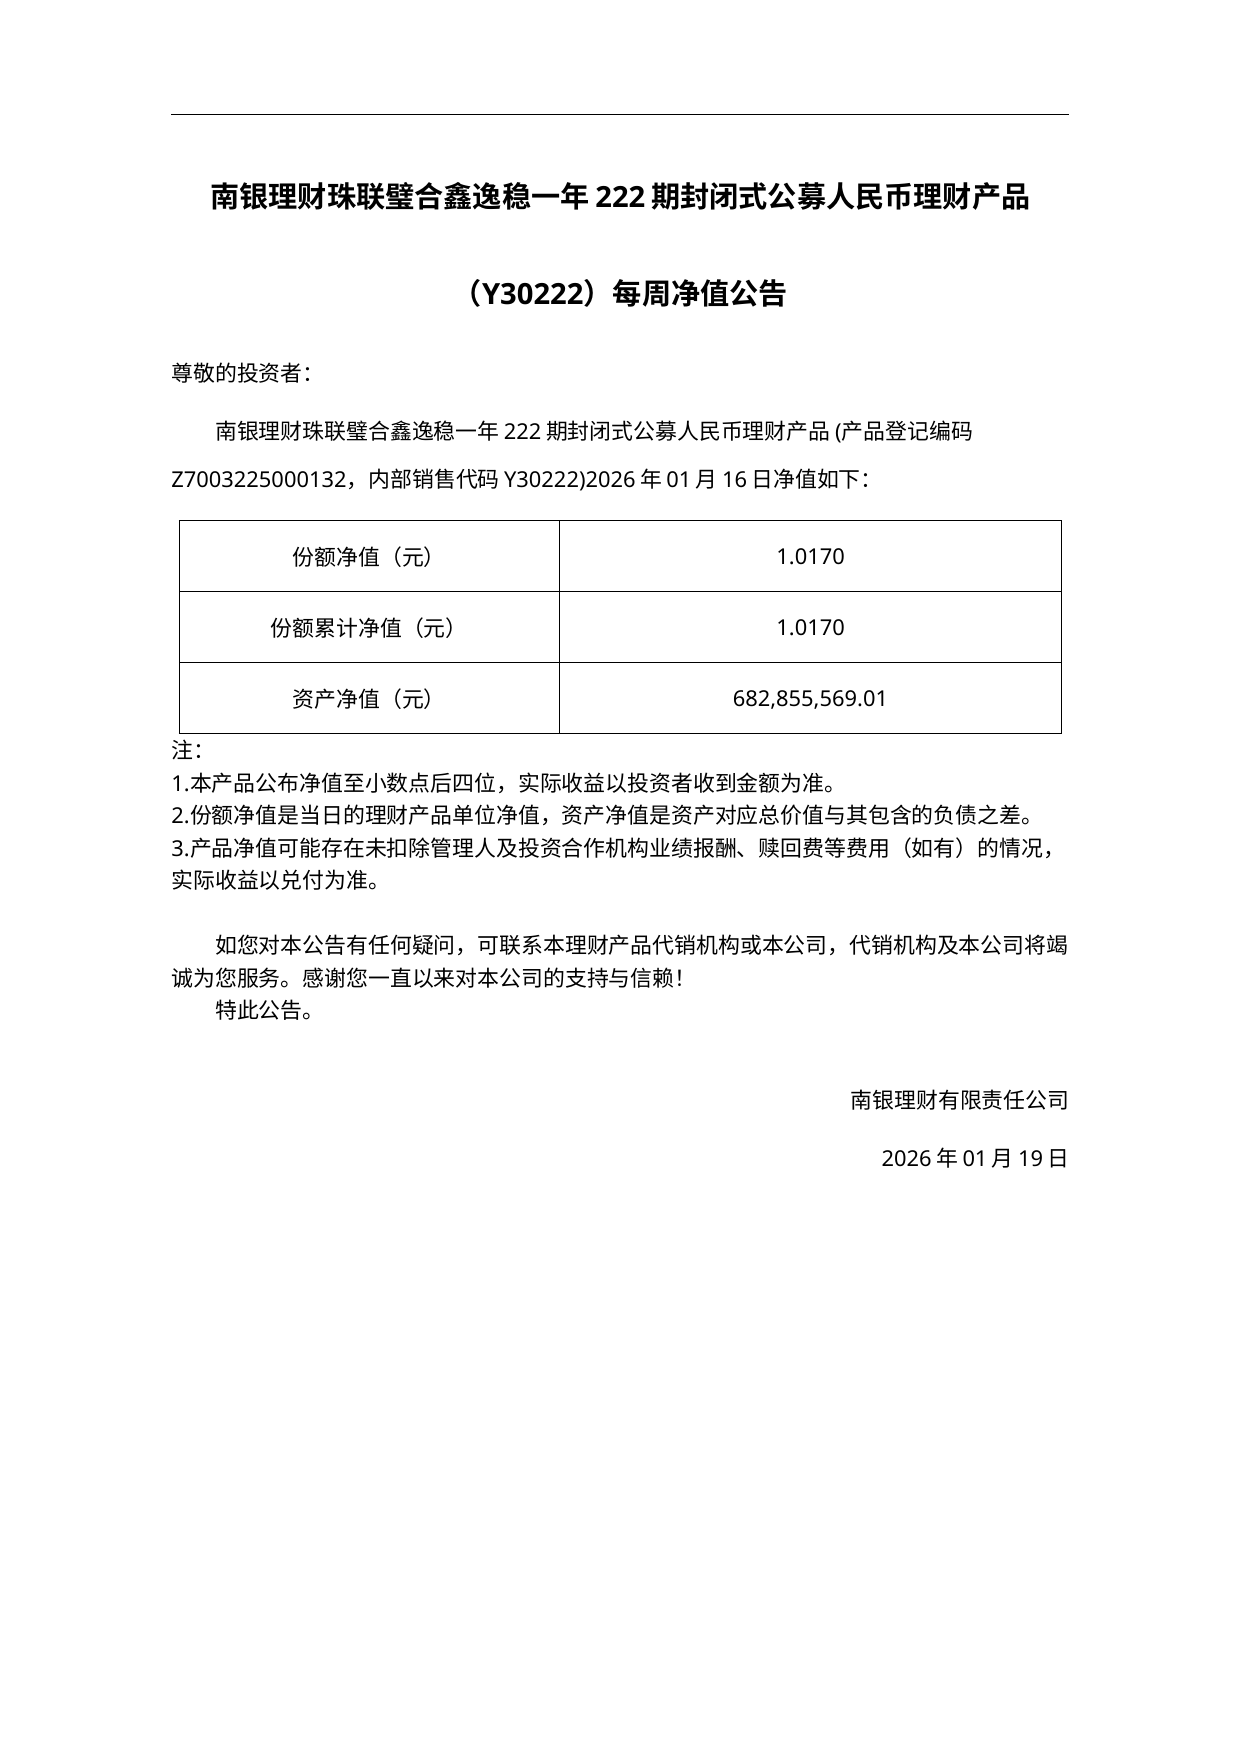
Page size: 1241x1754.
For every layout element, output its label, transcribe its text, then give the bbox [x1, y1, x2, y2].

text 2026年01月19日 [171, 1140, 1069, 1173]
table_cell 资产净值（元） [180, 663, 559, 733]
text 3.产品净值可能存在未扣除管理人及投资合作机构业绩报酬、赎回费等费用（如有）的情况，实际收益以兑付为准。 [171, 830, 1069, 895]
table_cell 1.0170 [560, 592, 1061, 662]
text 南银理财珠联璧合鑫逸稳一年222期封闭式公募人民币理财产品 (产品登记编码Z7003225000132，内部销售代码Y30222)2026年01月16日净值如下： [171, 413, 1069, 494]
table_header 份额净值（元） [180, 521, 559, 591]
text 南银理财有限责任公司 [171, 1082, 1069, 1115]
table_cell 份额累计净值（元） [180, 592, 559, 662]
table_header 1.0170 [560, 521, 1061, 591]
table_cell 682,855,569.01 [560, 663, 1061, 733]
text 2.份额净值是当日的理财产品单位净值，资产净值是资产对应总价值与其包含的负债之差。 [171, 798, 1069, 830]
text 如您对本公告有任何疑问，可联系本理财产品代销机构或本公司，代销机构及本公司将竭诚为您服务。感谢您一直以来对本公司的支持与信赖！ [171, 928, 1069, 993]
text 特此公告。 [171, 993, 1069, 1025]
text 尊敬的投资者： [171, 355, 1069, 388]
text 南银理财珠联璧合鑫逸稳一年222期封闭式公募人民币理财产品（Y30222）每周净值公告 [171, 162, 1069, 324]
text 1.本产品公布净值至小数点后四位，实际收益以投资者收到金额为准。 [171, 765, 1069, 798]
text 注： [171, 733, 1069, 765]
